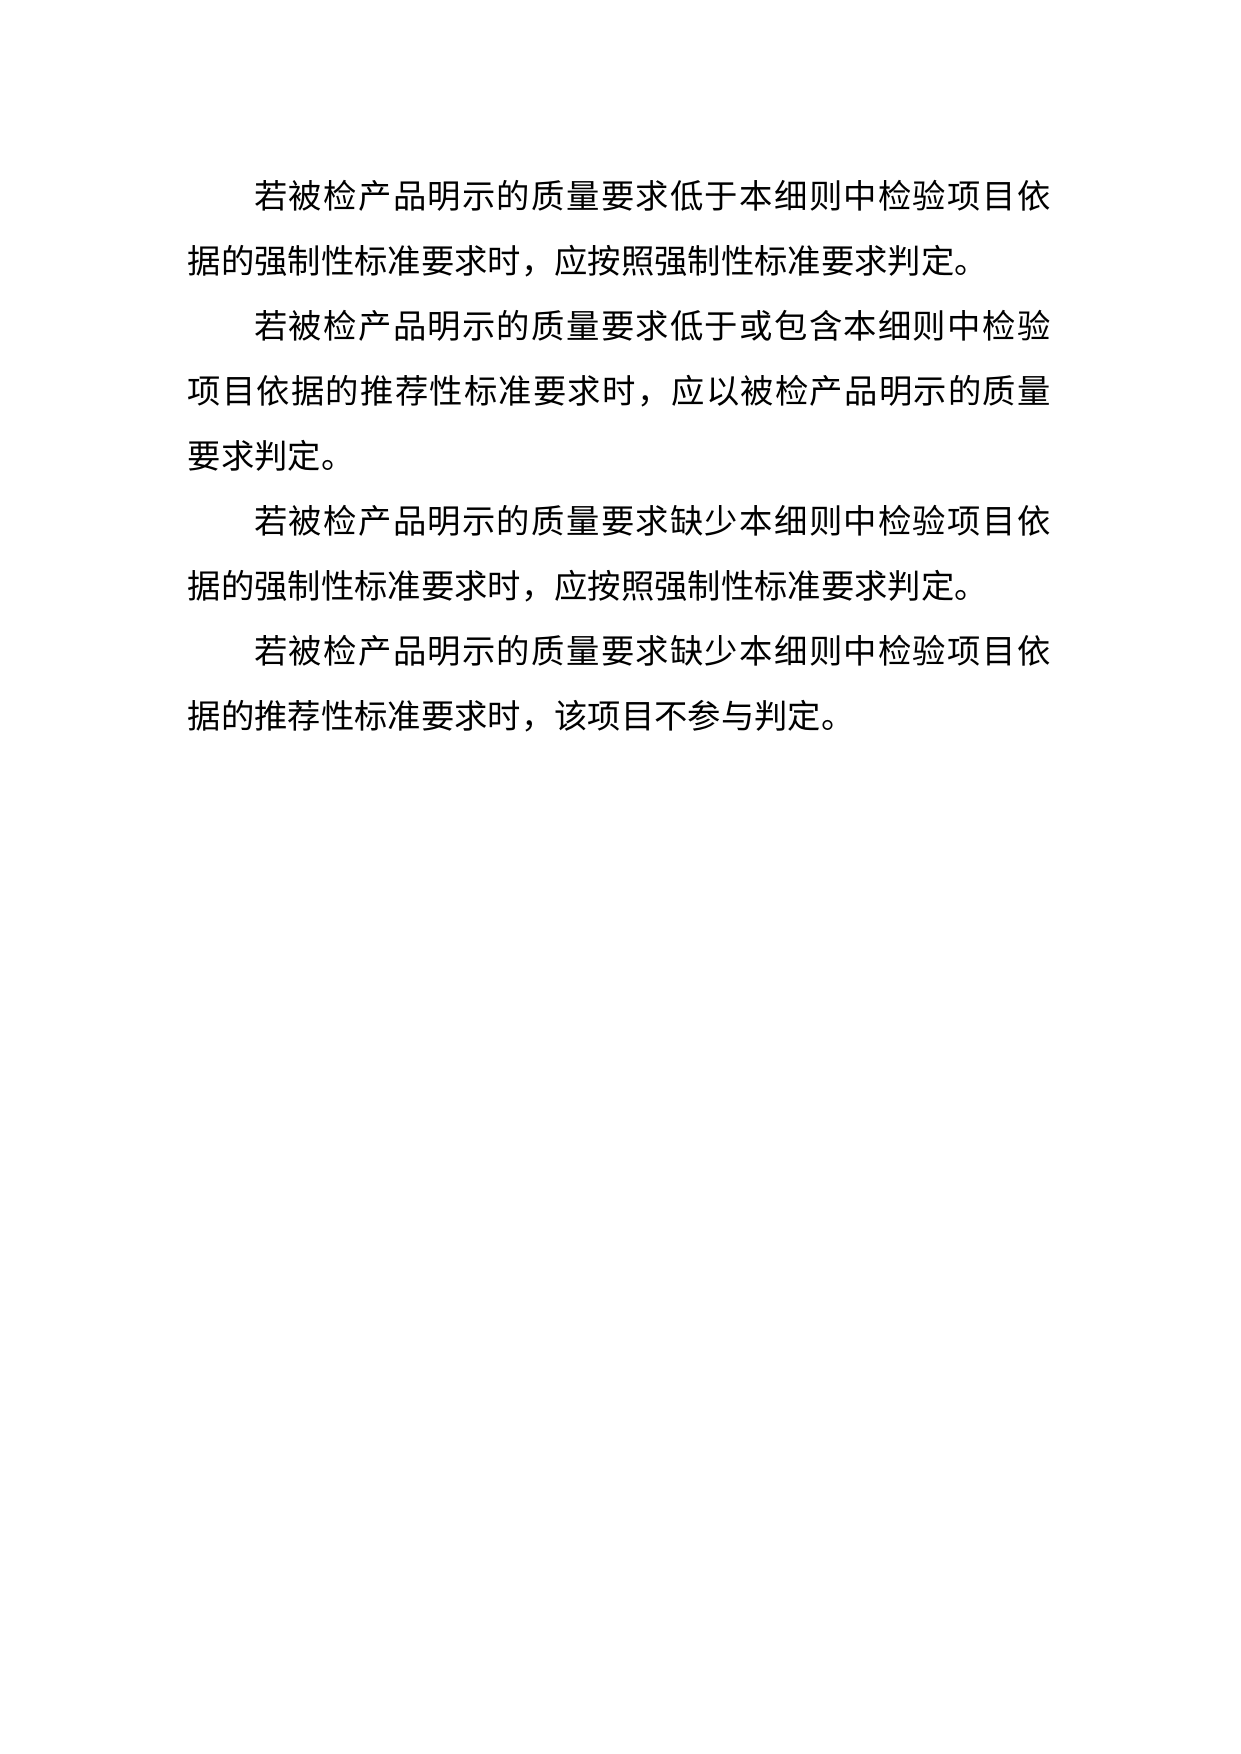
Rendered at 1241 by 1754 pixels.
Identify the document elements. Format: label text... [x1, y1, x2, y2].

text 若被检产品明示的质量要求低于本细则中检验项目依据的强制性标准要求时，应按照强制性标准要求判定。 [187, 162, 1053, 292]
text 若被检产品明示的质量要求低于或包含本细则中检验项目依据的推荐性标准要求时，应以被检产品明示的质量要求判定。 [187, 292, 1053, 487]
text 若被检产品明示的质量要求缺少本细则中检验项目依据的推荐性标准要求时，该项目不参与判定。 [187, 617, 1053, 747]
text 若被检产品明示的质量要求缺少本细则中检验项目依据的强制性标准要求时，应按照强制性标准要求判定。 [187, 487, 1053, 617]
